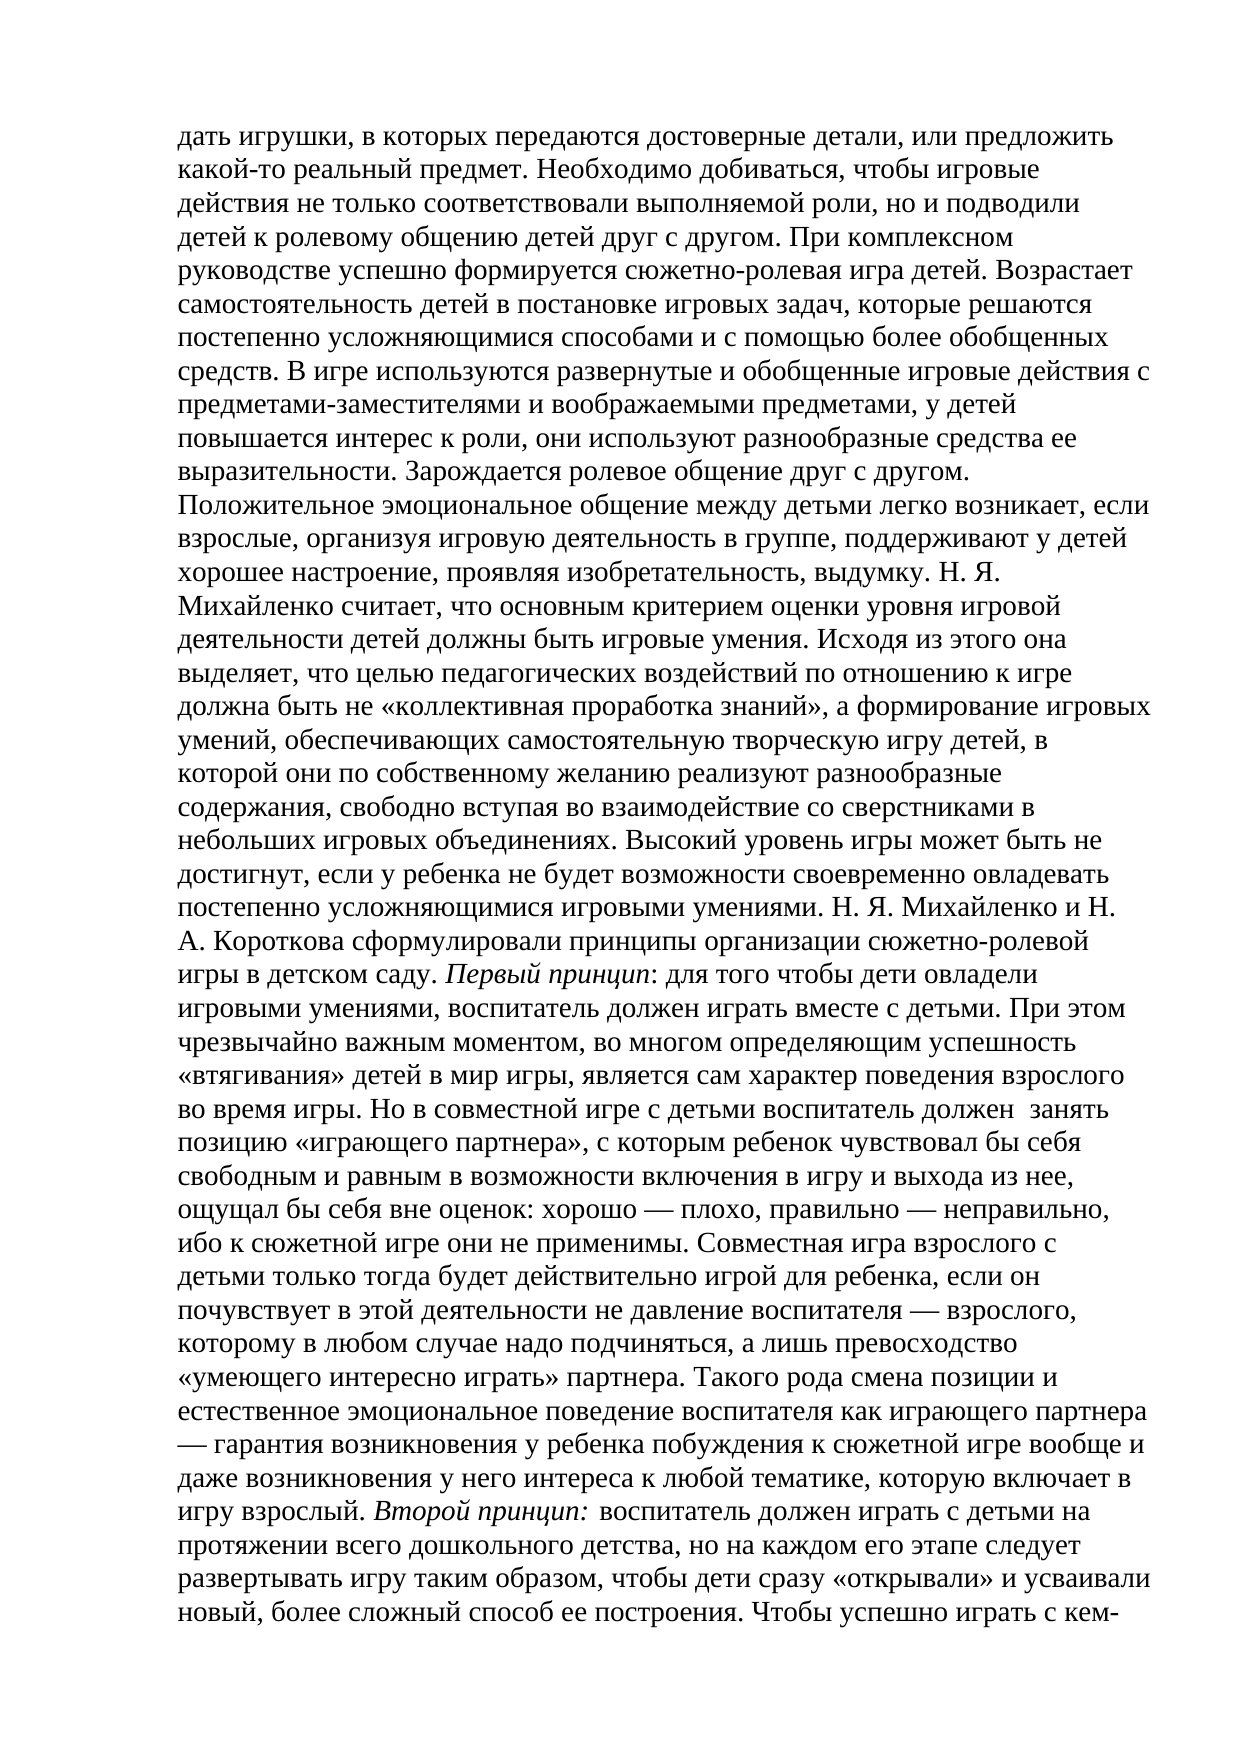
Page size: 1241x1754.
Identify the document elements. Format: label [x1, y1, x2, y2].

text [177, 118, 1152, 1627]
